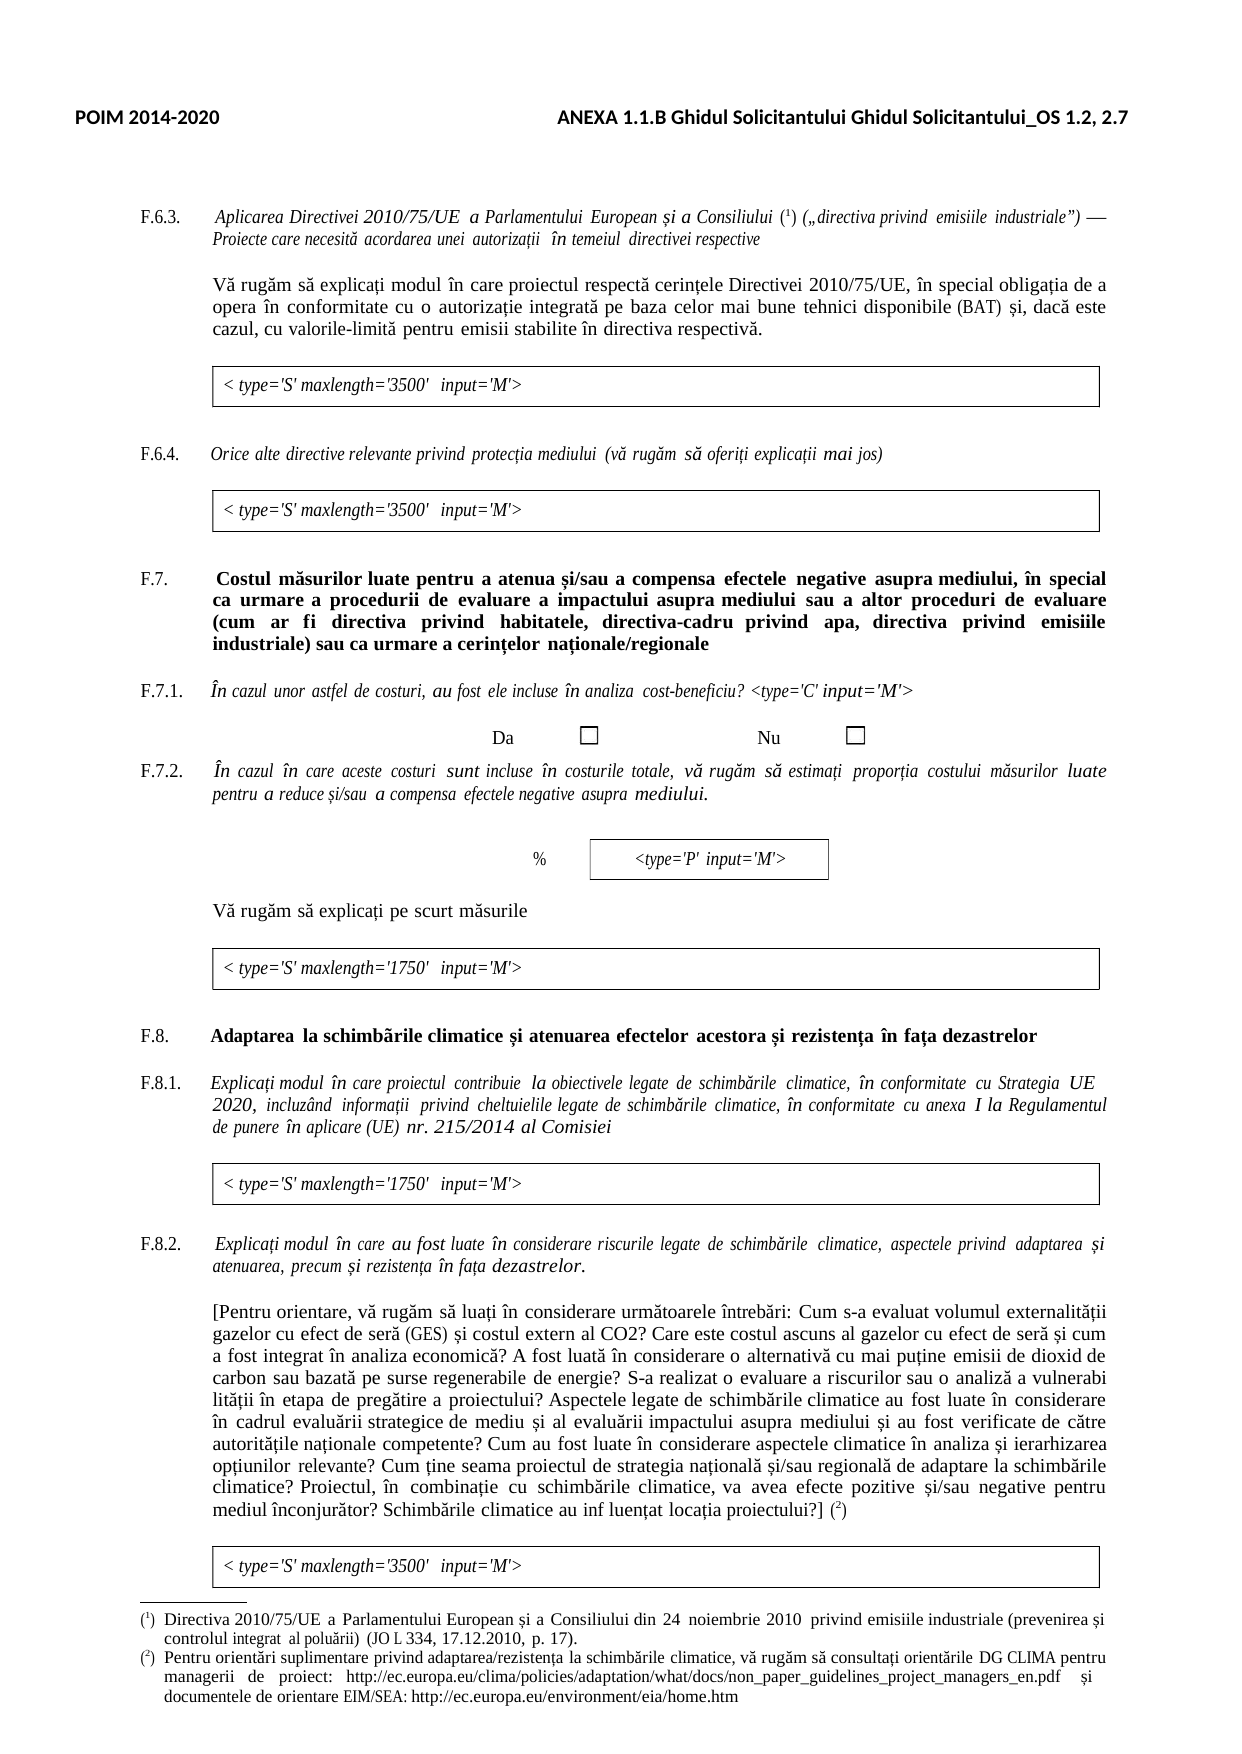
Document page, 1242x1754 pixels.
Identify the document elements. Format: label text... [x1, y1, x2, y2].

text F.7.1. În cazul unor astfel de costuri, au fost ele incluse în analiza cost-beneficiu? <type='C' input='M'> [140, 679, 1169, 702]
text F.8.2. Explicați modul în care au fost luate în considerare riscurile legate de schimbările climatice, aspectele privind adaptarea și atenuarea, precum și rezistența în fața dezastrelor. [140, 1233, 1107, 1276]
text < type='S' maxlength='1750' input='M'> [222, 1171, 530, 1194]
text 2020, incluzând informații privind cheltuielile legate de schimbările climatice, în conformitate cu anexa I la Regulamentul de punere în aplicare (UE) nr. 215/2014 al Comisiei [212, 1094, 1107, 1138]
text < type='S' maxlength='3500' input='M'> [222, 498, 530, 521]
text Vă rugăm să explicați pe scurt măsurile [212, 899, 532, 922]
text F.8.1. Explicați modul în care proiectul contribuie la obiectivele legate de schimbările climatice, în conformitate cu Strategia UE [140, 1071, 1169, 1094]
text Vă rugăm să explicați modul în care proiectul respectă cerințele Directivei 2010/75/UE, în special obligația de a opera în conformitate cu o autorizație integrată pe baza celor mai bune tehnici disponibile (BAT) și, dacă este cazul, cu valorile-limită pentru emisii stabilite în directiva respectivă. [212, 274, 1107, 339]
text documentele de orientare EIM/SEA: http://ec.europa.eu/environment/eia/home.htm [164, 1686, 1169, 1706]
text F.7.2. În cazul în care aceste costuri sunt incluse în costurile totale, vă rugăm să estimați proporția costului măsurilor luate pentru a reduce și/sau a compensa efectele negative asupra mediului. [140, 760, 1107, 804]
text < type='S' maxlength='1750' input='M'> [222, 956, 530, 979]
text F.6.4. Orice alte directive relevante privind protecția mediului (vă rugăm să oferiți explicații mai jos) [140, 442, 1169, 464]
text Da Nu [492, 726, 1169, 749]
text F.7. Costul măsurilor luate pentru a atenua și/sau a compensa efectele negative asupra mediului, în special ca urmare a procedurii de evaluare a impactului asupra mediului sau a altor proceduri de evaluare (cum ar fi directiva privind habitatele, directiva-cadru privind apa, directiva privind emisiile industriale) sau ca urmare a cerințelor naționale/regionale [140, 567, 1107, 655]
picture [579, 726, 599, 745]
text (2) Pentru orientări suplimentare privind adaptarea/rezistența la schimbările climatice, vă rugăm să consultați orientările DG CLIMA pentru [140, 1649, 1169, 1667]
picture [845, 726, 866, 745]
text F.6.3. Aplicarea Directivei 2010/75/UE a Parlamentului European și a Consiliului (1) („directiva privind emisiile industriale”) — Proiecte care necesită acordarea unei autorizații în temeiul directivei respective [140, 206, 1107, 249]
text < type='S' maxlength='3500' input='M'> [222, 373, 530, 396]
text F.8. Adaptarea la schimbãrile climatice și atenuarea efectelor acestora și rezistența în fața dezastrelor [140, 1024, 1169, 1047]
text [Pentru orientare, vă rugăm să luați în considerare următoarele întrebări: Cum s-a evaluat volumul externalității gazelor cu efect de seră (GES) și costul extern al CO2? Care este costul ascuns al gazelor cu efect de seră și cum a fost integrat în analiza economică? A fost luată în considerare o alternativă cu mai puține emisii de dioxid de carbon sau bazată pe surse regenerabile de energie? S-a realizat o evaluare a riscurilor sau o analiză a vulnerabi­ lității în etapa de pregătire a proiectului? Aspectele legate de schimbările climatice au fost luate în considerare în cadrul evaluării strategice de mediu și al evaluării impactului asupra mediului și au fost verificate de către autoritățile naționale competente? Cum au fost luate în considerare aspectele climatice în analiza și ierarhizarea opțiunilor relevante? Cum ține seama proiectul de strategia națională și/sau regională de adaptare la schimbările climatice? Proiectul, în combinație cu schimbările climatice, va avea efecte pozitive și/sau negative pentru mediul înconjurător? Schimbările climatice au inf luențat locația proiectului?] (2) [212, 1301, 1107, 1520]
text managerii de proiect: http://ec.europa.eu/clima/policies/adaptation/what/docs/non_paper_guidelines_project_managers_en.pdf și [164, 1667, 1169, 1686]
text (1) Directiva 2010/75/UE a Parlamentului European și a Consiliului din 24 noiembrie 2010 privind emisiile industriale (prevenirea și controlul integrat al poluării) (JO L 334, 17.12.2010, p. 17). [140, 1609, 1106, 1649]
text < type='S' maxlength='3500' input='M'> [222, 1554, 530, 1577]
text % <type='P' input='M'> [526, 847, 794, 869]
